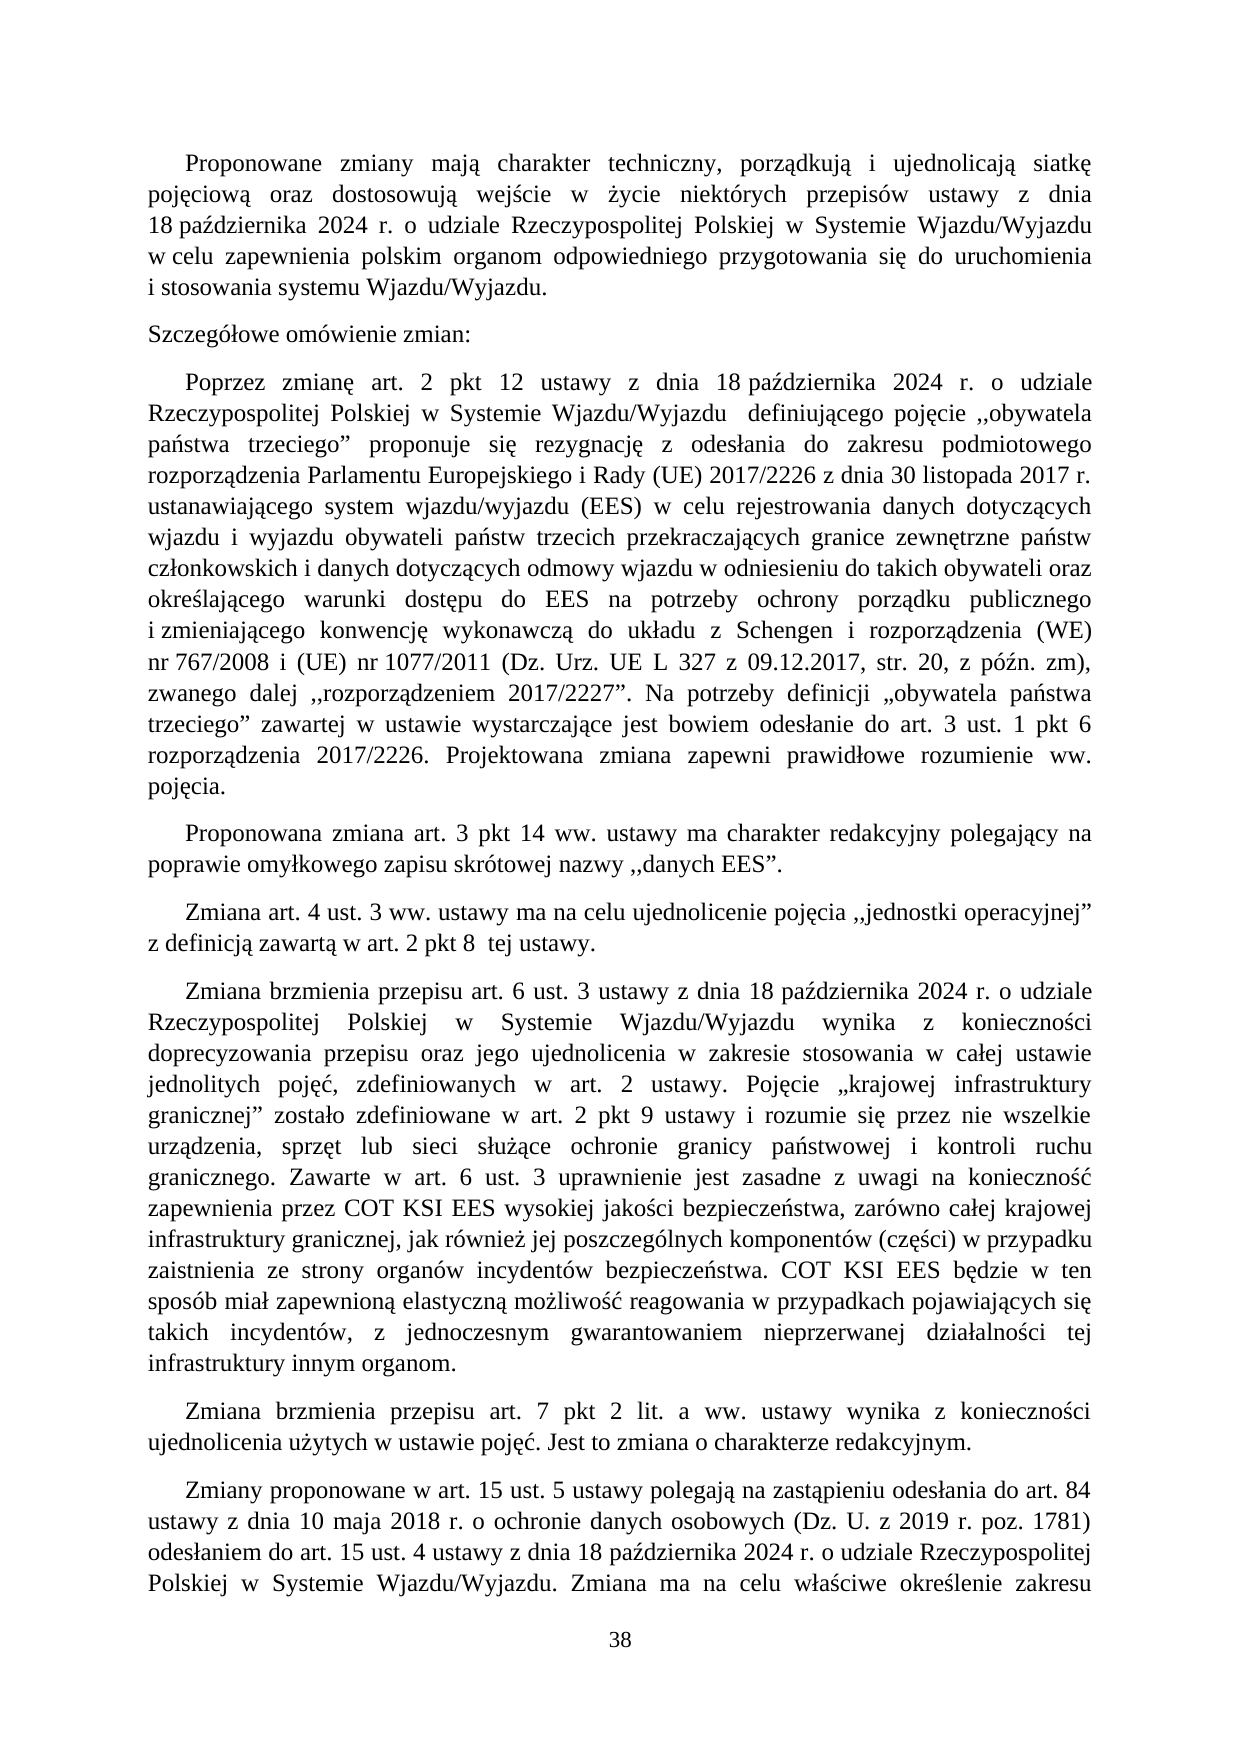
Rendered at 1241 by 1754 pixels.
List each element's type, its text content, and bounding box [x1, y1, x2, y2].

text Proponowana zmiana art. 3 pkt 14 ww. ustawy ma charakter redakcyjny polegający na poprawie omyłkowego zapisu skrótowej nazwy ,,danych EES”. [148, 818, 1093, 878]
text Zmiana art. 4 ust. 3 ww. ustawy ma na celu ujednolicenie pojęcia ,,jednostki operacyjnej” z definicją zawartą w art. 2 pkt 8 tej ustawy. [148, 897, 1093, 957]
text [148, 1475, 1093, 1597]
text Zmiana brzmienia przepisu art. 7 pkt 2 lit. a ww. ustawy wynika z konieczności ujednolicenia użytych w ustawie pojęć. Jest to zmiana o charakterze redakcyjnym. [148, 1396, 1093, 1456]
text Zmiana brzmienia przepisu art. 6 ust. 3 ustawy z dnia 18 października 2024 r. o udziale Rzeczypospolitej Polskiej w Systemie Wjazdu/Wyjazdu wynika z konieczności doprecyzowania przepisu oraz jego ujednolicenia w zakresie stosowania w całej ustawie jednolitych pojęć, zdefiniowanych w art. 2 ustawy. Pojęcie „krajowej infrastruktury granicznej” zostało zdefiniowane w art. 2 pkt 9 ustawy i rozumie się przez nie wszelkie urządzenia, sprzęt lub sieci służące ochronie granicy państwowej i kontroli ruchu granicznego. Zawarte w art. 6 ust. 3 uprawnienie jest zasadne z uwagi na konieczność zapewnienia przez COT KSI EES wysokiej jakości bezpieczeństwa, zarówno całej krajowej infrastruktury granicznej, jak również jej poszczególnych komponentów (części) w przypadku zaistnienia ze strony organów incydentów bezpieczeństwa. COT KSI EES będzie w ten sposób miał zapewnioną elastyczną możliwość reagowania w przypadkach pojawiających się takich incydentów, z jednoczesnym gwarantowaniem nieprzerwanej działalności tej infrastruktury innym organom. [148, 976, 1093, 1377]
text Poprzez zmianę art. 2 pkt 12 ustawy z dnia 18 października 2024 r. o udziale Rzeczypospolitej Polskiej w Systemie Wjazdu/Wyjazdu definiującego pojęcie ,,obywatela państwa trzeciego” proponuje się rezygnację z odesłania do zakresu podmiotowego rozporządzenia Parlamentu Europejskiego i Rady (UE) 2017/2226 z dnia 30 listopada 2017 r. ustanawiającego system wjazdu/wyjazdu (EES) w celu rejestrowania danych dotyczących wjazdu i wyjazdu obywateli państw trzecich przekraczających granice zewnętrzne państw członkowskich i danych dotyczących odmowy wjazdu w odniesieniu do takich obywateli oraz określającego warunki dostępu do EES na potrzeby ochrony porządku publicznego i zmieniającego konwencję wykonawczą do układu z Schengen i rozporządzenia (WE) nr 767/2008 i (UE) nr 1077/2011 (Dz. Urz. UE L 327 z 09.12.2017, str. 20, z późn. zm), zwanego dalej ,,rozporządzeniem 2017/2227”. Na potrzeby definicji „obywatela państwa trzeciego” zawartej w ustawie wystarczające jest bowiem odesłanie do art. 3 ust. 1 pkt 6 rozporządzenia 2017/2226. Projektowana zmiana zapewni prawidłowe rozumienie ww. pojęcia. [148, 367, 1093, 799]
text Szczegółowe omówienie zmian: [148, 319, 1093, 348]
text Proponowane zmiany mają charakter techniczny, porządkują i ujednolicają siatkę pojęciową oraz dostosowują wejście w życie niektórych przepisów ustawy z dnia 18 października 2024 r. o udziale Rzeczypospolitej Polskiej w Systemie Wjazdu/Wyjazdu w celu zapewnienia polskim organom odpowiedniego przygotowania się do uruchomienia i stosowania systemu Wjazdu/Wyjazdu. [148, 148, 1093, 301]
